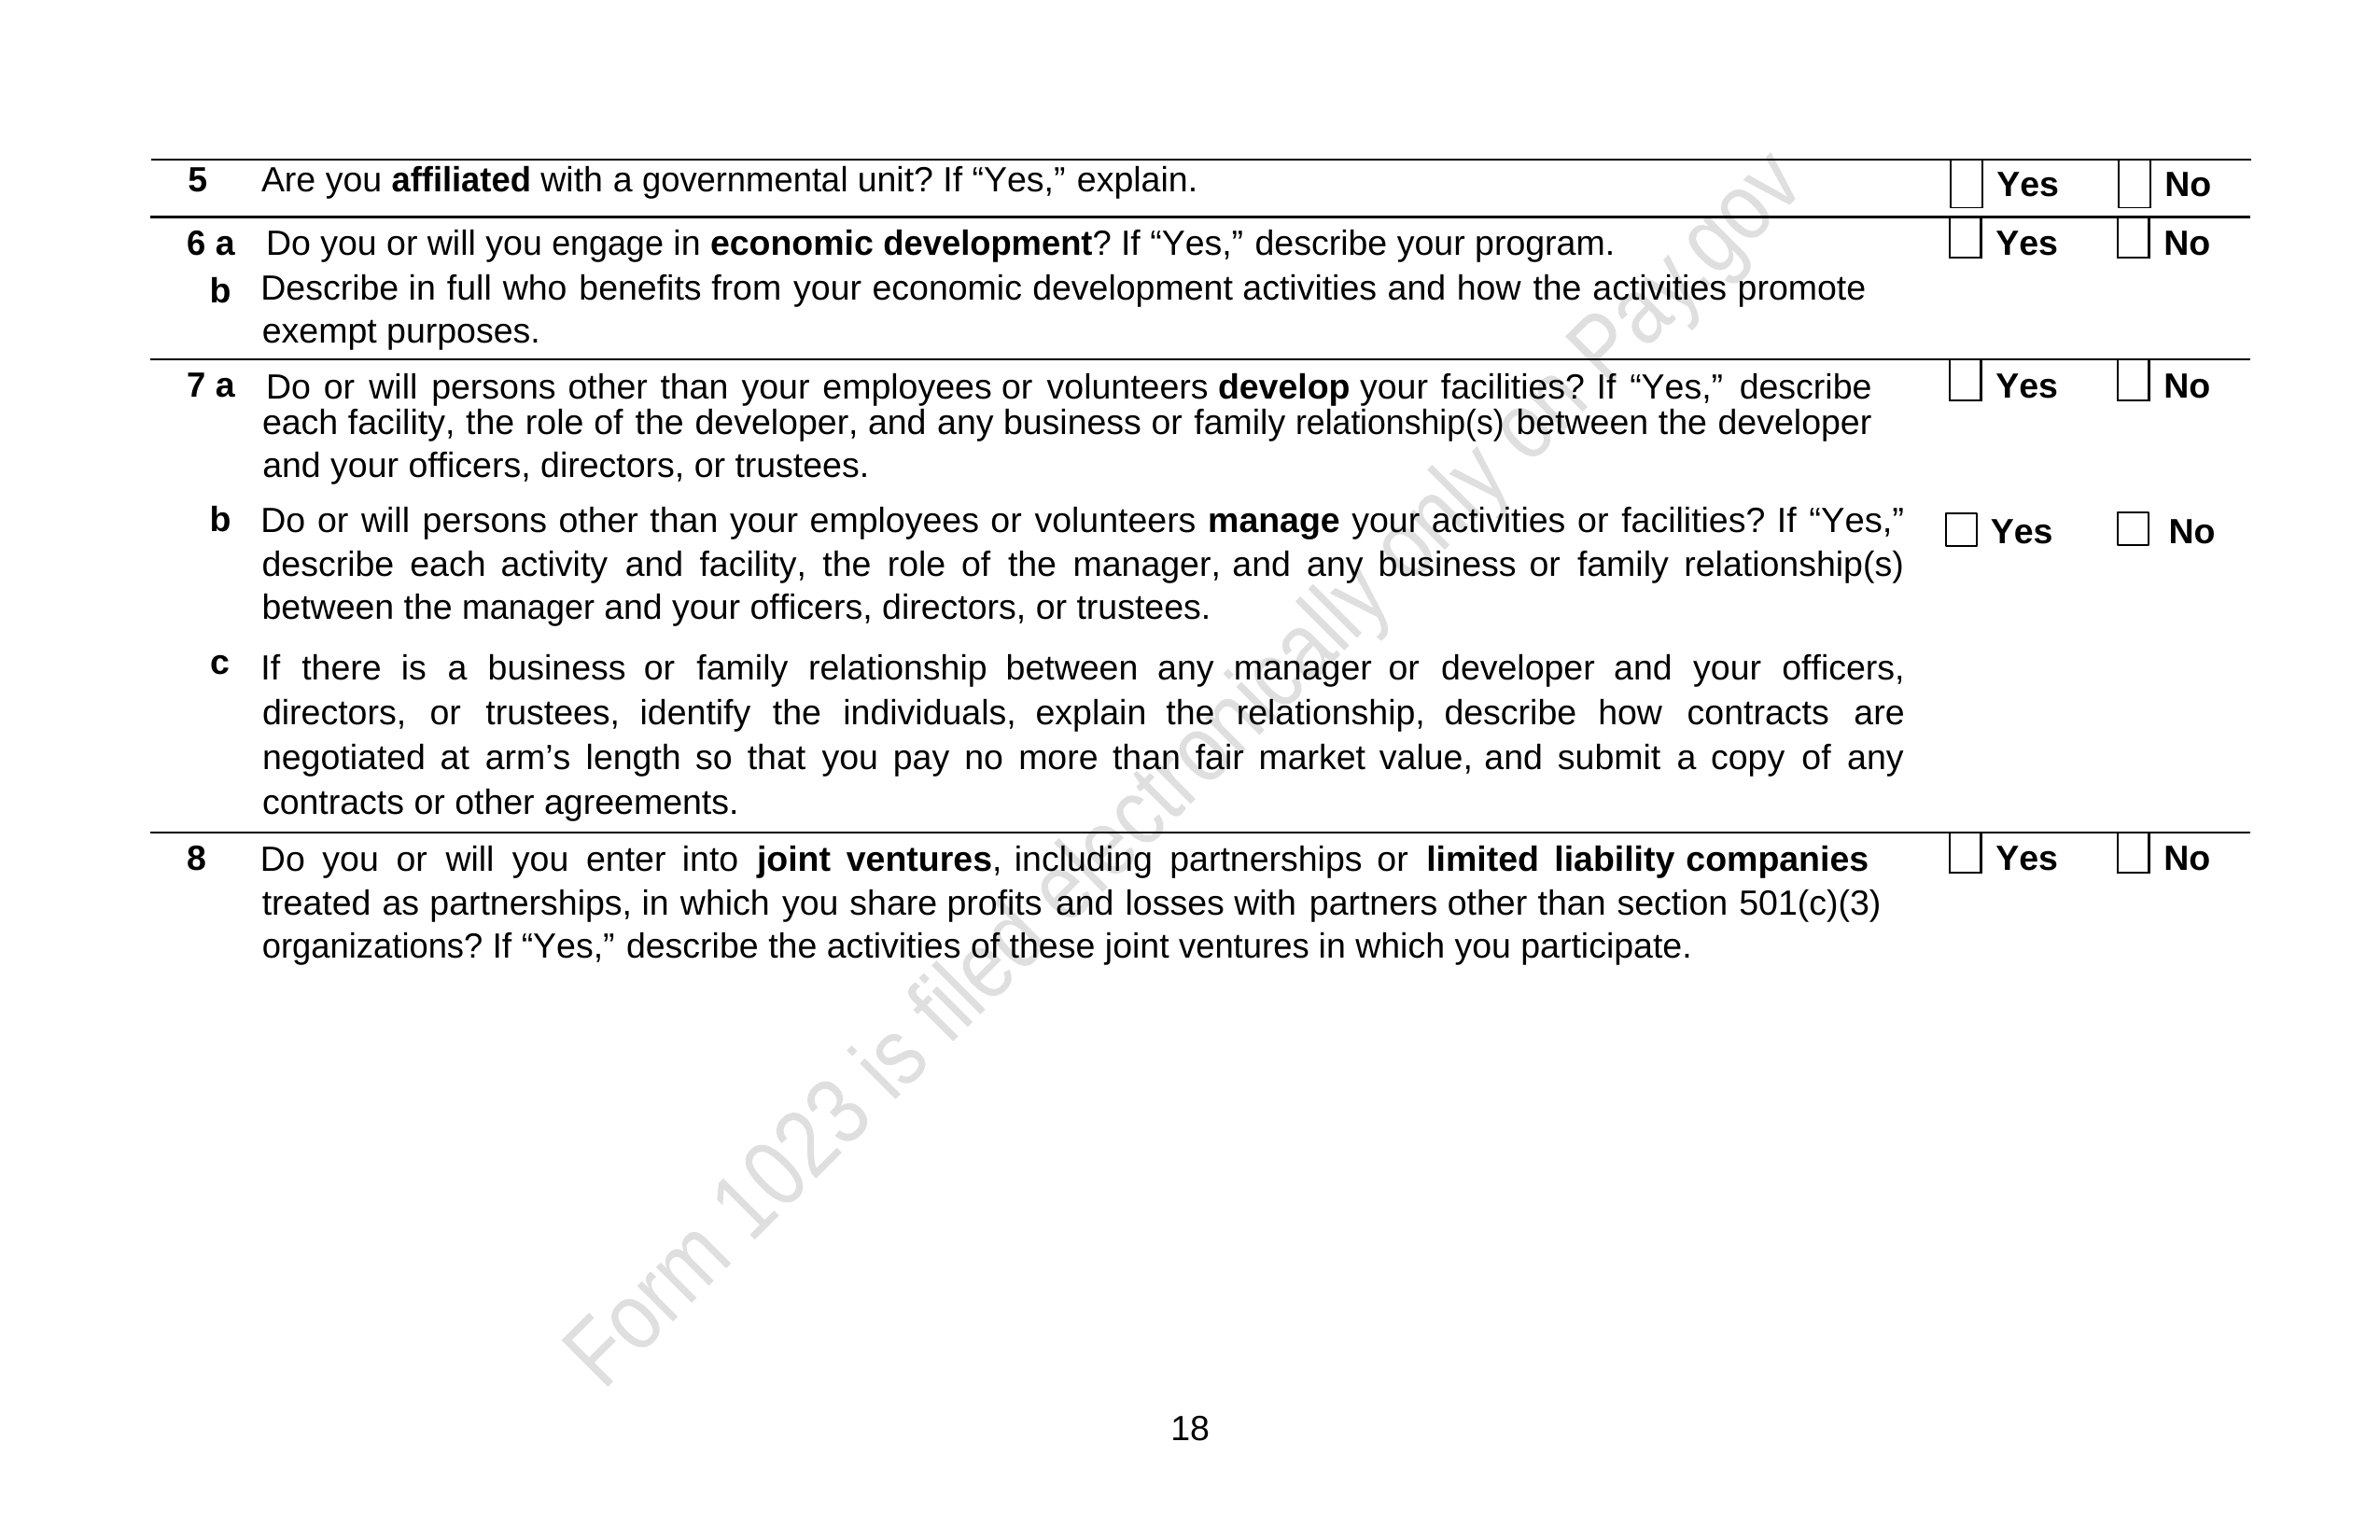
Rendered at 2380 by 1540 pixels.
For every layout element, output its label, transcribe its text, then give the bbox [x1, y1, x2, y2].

table_header 5 Are you affiliated with a governmental unit? If “Yes,” explain. [151, 161, 1950, 207]
table_header [1951, 833, 1980, 872]
table_header No [2151, 161, 2251, 207]
table_header No [2150, 218, 2250, 257]
table_header Yes [1983, 161, 2118, 207]
text b Describe in full who benefits from your economic development activities and how the activities promote exempt purposes. [209, 267, 1898, 351]
table_header No [2150, 833, 2250, 872]
table_header [2119, 218, 2148, 257]
table_header No [2150, 360, 2250, 399]
text Yes No [1981, 511, 2240, 551]
text c If there is a business or family relationship between any manager or developer and your officers, directors, or trustees, identify the individuals, explain the relationship, describe how contracts are negotiated at arm’s length so that you pay no more than fair market value, and submit a copy of any contracts or other agreements. [210, 644, 1905, 823]
table_header Yes [1982, 833, 2117, 872]
table_header 7 a Do or will persons other than your employees or volunteers develop your facilities? If “Yes,” describe [150, 360, 1949, 399]
text treated as partnerships, in which you share profits and losses with partners other than section 501(c)(3) [262, 882, 2240, 922]
table_header [2119, 833, 2148, 872]
text b Do or will persons other than your employees or volunteers manage your activities or facilities? If “Yes,” describe each activity and facility, the role of the manager, and any business or family relationship(s) between the manager and your officers, directors, or trustees. [209, 498, 1904, 627]
text organizations? If “Yes,” describe the activities of these joint ventures in which you participate. [262, 926, 2240, 964]
table_header [1952, 161, 1981, 207]
table_header [1951, 360, 1980, 399]
table_header Yes [1982, 360, 2117, 399]
text each facility, the role of the developer, and any business or family relationship(s) between the developer and your officers, directors, or trustees. [262, 401, 1905, 484]
table_header Yes [1982, 218, 2117, 257]
table_header 8 Do you or will you enter into joint ventures, including partnerships or limited liability companies [150, 833, 1949, 872]
table_header [1951, 218, 1980, 257]
table_header [2119, 360, 2148, 399]
table_header 6 a Do you or will you engage in economic development? If “Yes,” describe your program. [150, 218, 1949, 257]
table_header [2120, 161, 2149, 207]
